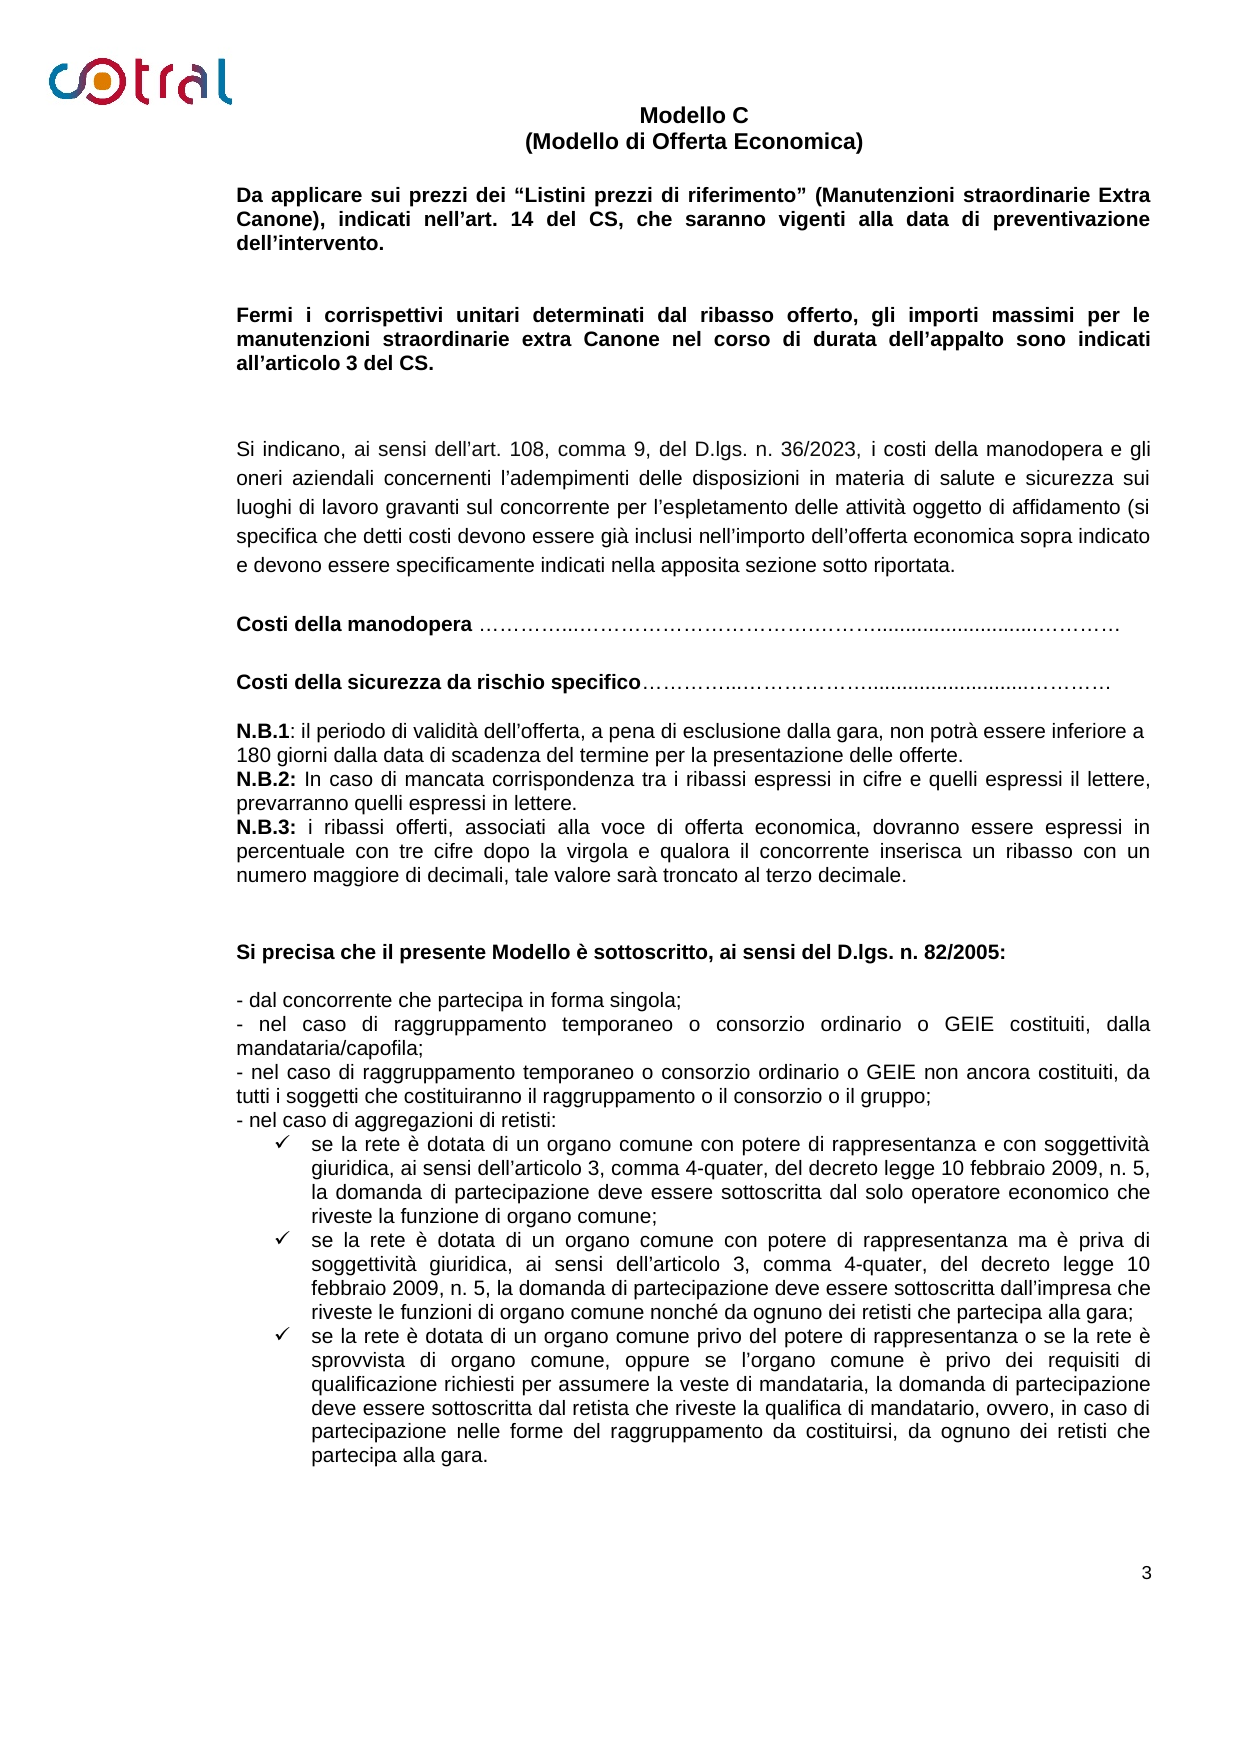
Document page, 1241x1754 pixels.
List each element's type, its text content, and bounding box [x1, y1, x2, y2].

text N.B.2: In caso di mancata corrispondenza tra i ribassi espressi in cifre e quelli espressi il lettere, prevarranno quelli espressi in lettere. [236, 767, 1152, 815]
text - nel caso di aggregazioni di retisti: [236, 1108, 1152, 1132]
list se la rete è dotata di un organo comune con potere di rappresentanza ma è priva di soggettività giuridica, ai sensi dell’articolo 3, comma 4-quater, del decreto legge 10 febbraio 2009, n. 5, la domanda di partecipazione deve essere sottoscritta dall’impresa che riveste le funzioni di organo comune nonché da ognuno dei retisti che partecipa alla gara; [274, 1227, 1152, 1323]
list se la rete è dotata di un organo comune privo del potere di rappresentanza o se la rete è sprovvista di organo comune, oppure se l’organo comune è privo dei requisiti di qualificazione richiesti per assumere la veste di mandataria, la domanda di partecipazione deve essere sottoscritta dal retista che riveste la qualifica di mandatario, ovvero, in caso di partecipazione nelle forme del raggruppamento da costituirsi, da ognuno dei retisti che partecipa alla gara. [274, 1323, 1152, 1467]
text Costi della manodopera [236, 608, 1152, 637]
list se la rete è dotata di un organo comune con potere di rappresentanza e con soggettività giuridica, ai sensi dell’articolo 3, comma 4-quater, del decreto legge 10 febbraio 2009, n. 5, la domanda di partecipazione deve essere sottoscritta dal solo operatore economico che riveste la funzione di organo comune; [274, 1132, 1152, 1227]
text N.B.3: i ribassi offerti, associati alla voce di offerta economica, dovranno essere espressi in percentuale con tre cifre dopo la virgola e qualora il concorrente inserisca un ribasso con un numero maggiore di decimali, tale valore sarà troncato al terzo decimale. [236, 815, 1152, 887]
text - nel caso di raggruppamento temporaneo o consorzio ordinario o GEIE costituiti, dalla mandataria/capofila; [236, 1012, 1152, 1060]
text Si precisa che il presente Modello è sottoscritto, ai sensi del D.lgs. n. 82/2005: [236, 940, 1152, 964]
text N.B.1: il periodo di validità dell’offerta, a pena di esclusione dalla gara, non potrà essere inferiore a 180 giorni dalla data di scadenza del termine per la presentazione delle offerte. [236, 719, 1152, 767]
text Da applicare sui prezzi dei “Listini prezzi di riferimento” (Manutenzioni straordinarie Extra Canone), indicati nell’art. 14 del CS, che saranno vigenti alla data di preventivazione dell’intervento. [236, 183, 1152, 255]
text Fermi i corrispettivi unitari determinati dal ribasso offerto, gli importi massimi per le manutenzioni straordinarie extra Canone nel corso di durata dell’appalto sono indicati all’articolo 3 del CS. [236, 303, 1152, 375]
text - dal concorrente che partecipa in forma singola; [236, 988, 1152, 1012]
text - nel caso di raggruppamento temporaneo o consorzio ordinario o GEIE non ancora costituiti, da tutti i soggetti che costituiranno il raggruppamento o il consorzio o il gruppo; [236, 1060, 1152, 1108]
text Costi della sicurezza da rischio specifico [236, 666, 1152, 695]
picture [3, 4, 277, 158]
text Si indicano, ai sensi dell’art. 108, comma 9, del D.lgs. n. 36/2023, i costi della manodopera e gli oneri aziendali concernenti l’adempimenti delle disposizioni in materia di salute e sicurezza sui luoghi di lavoro gravanti sul concorrente per l’espletamento delle attività oggetto di affidamento (si specifica che detti costi devono essere già inclusi nell’importo dell’offerta economica sopra indicato e devono essere specificamente indicati nella apposita sezione sotto riportata. [236, 433, 1152, 578]
